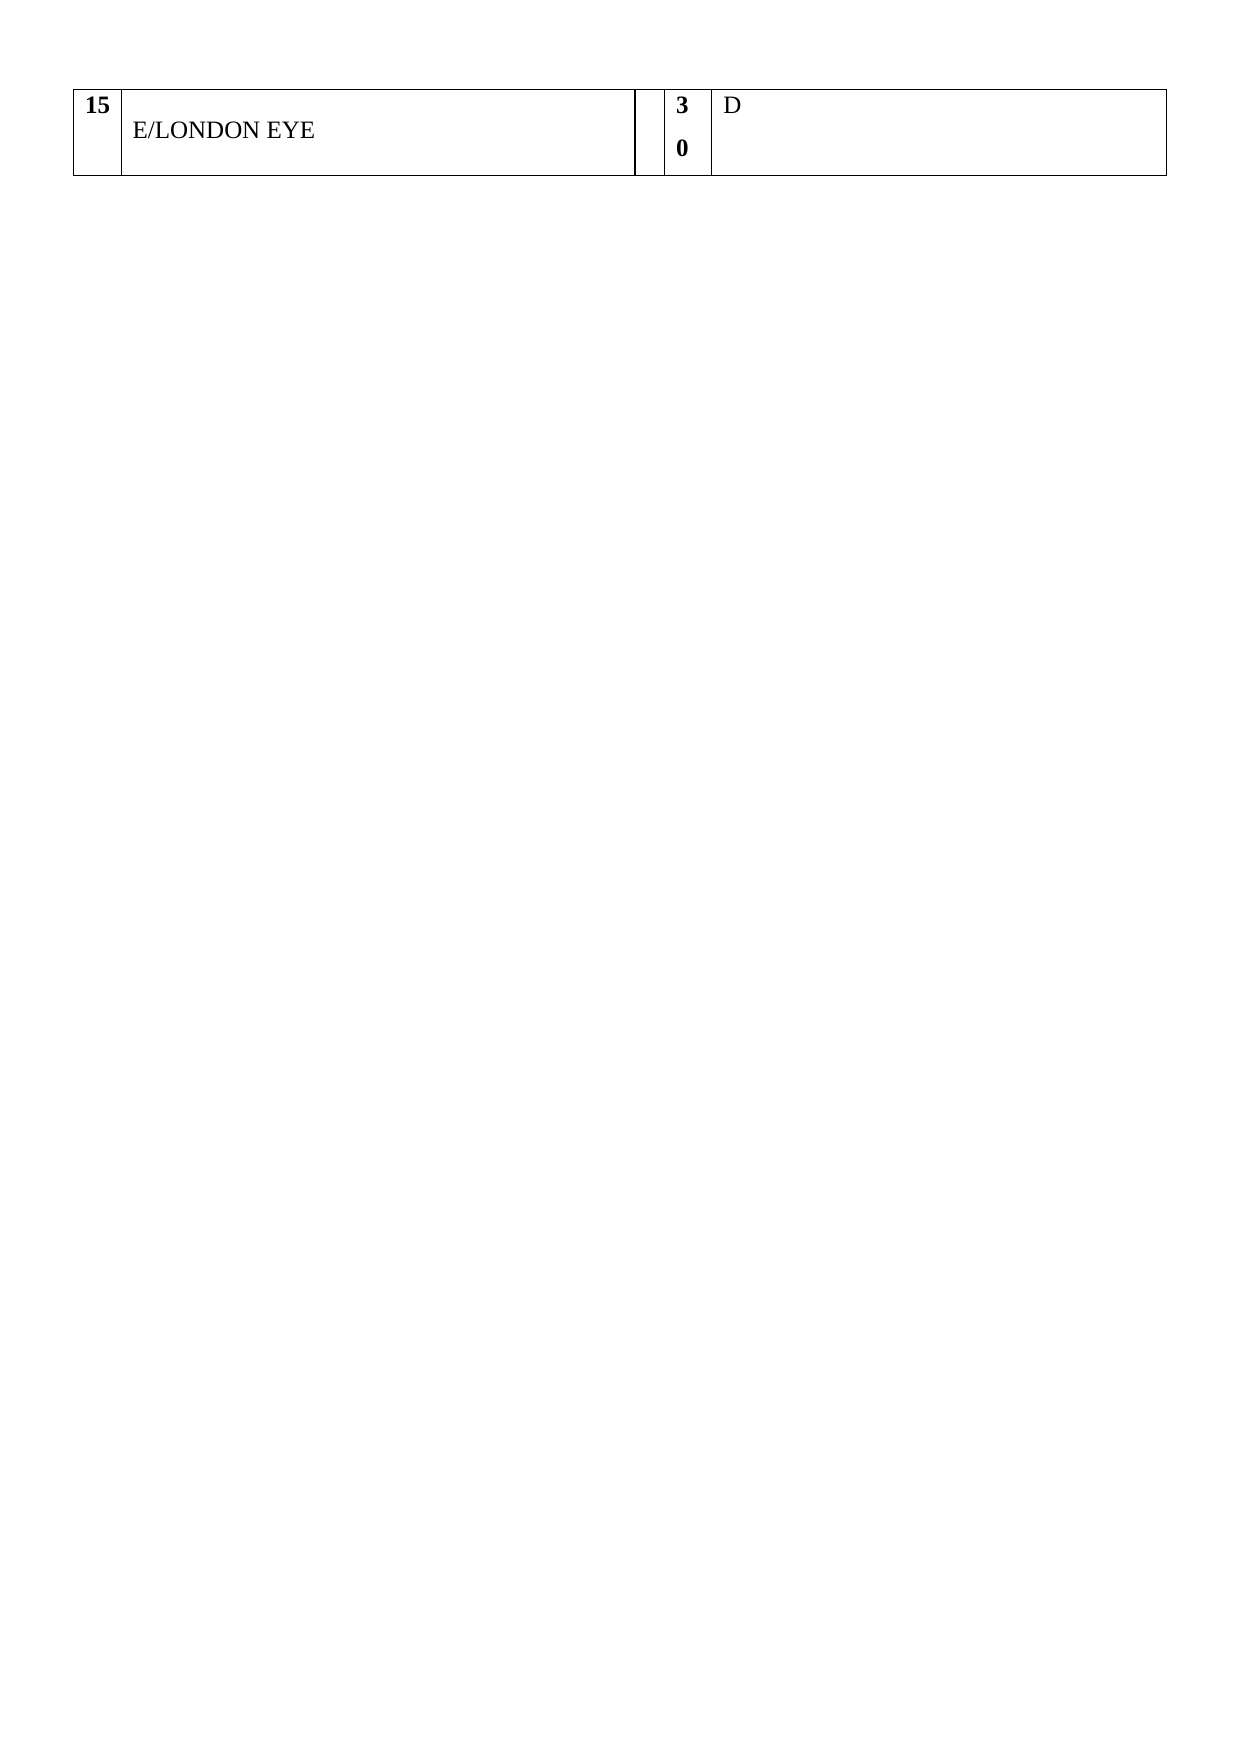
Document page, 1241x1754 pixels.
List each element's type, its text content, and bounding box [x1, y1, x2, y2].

table_cell [636, 90, 664, 175]
table_cell 15 [74, 90, 121, 175]
table_cell D [712, 90, 1166, 175]
table_cell E/LONDON EYE [122, 90, 634, 175]
table_cell 30 [665, 90, 711, 175]
